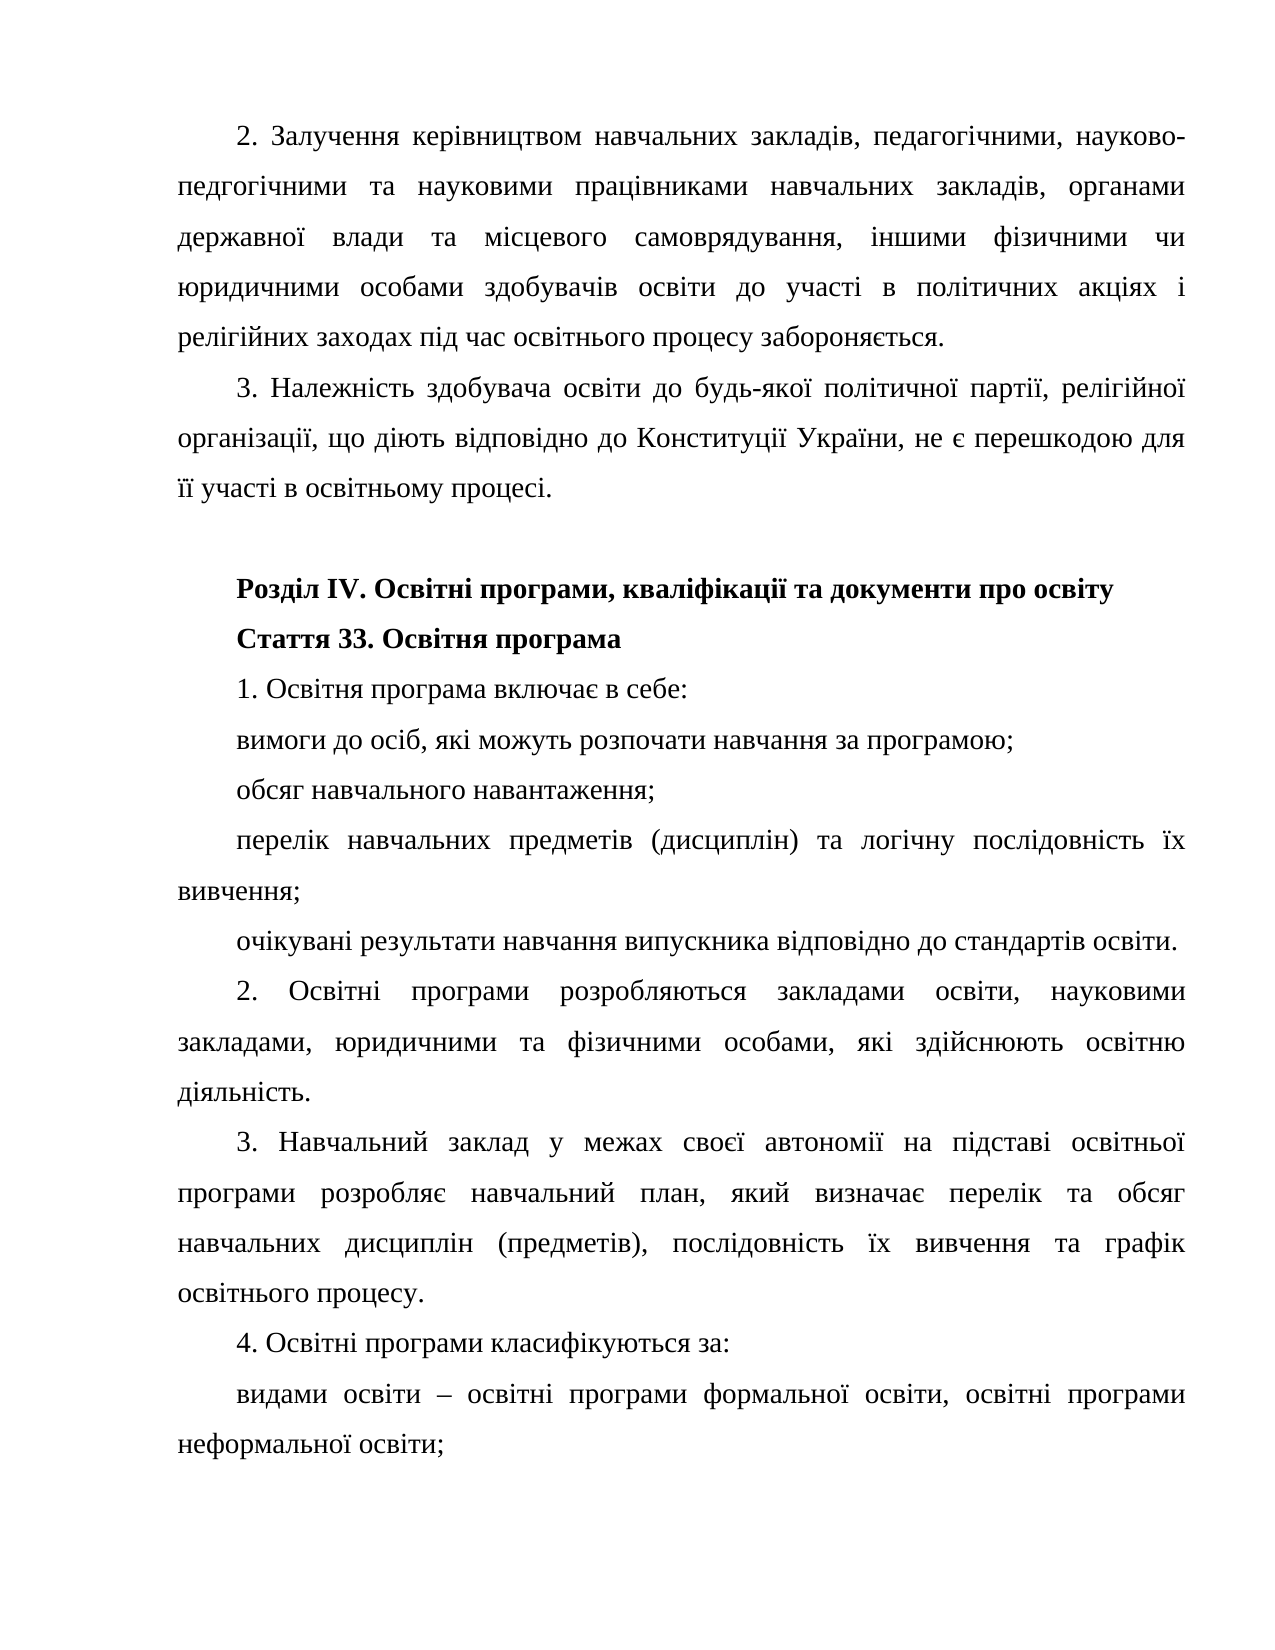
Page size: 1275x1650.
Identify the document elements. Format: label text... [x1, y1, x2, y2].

text очікувані результати навчання випускника відповідно до стандартів освіти. [177, 923, 1186, 957]
text вимоги до осіб, які можуть розпочати навчання за програмою; [177, 722, 1186, 755]
list Освітня програма включає в себе: [177, 672, 1186, 705]
text Розділ IV. Освітні програми, кваліфікації та документи про освіту [177, 571, 1186, 604]
text 4. Освітні програми класифікуються за: [177, 1326, 1186, 1359]
text перелік навчальних предметів (дисциплін) та логічну послідовність їх вивчення; [177, 822, 1186, 906]
text 2. Залучення керівництвом навчальних закладів, педагогічними, науково-педгогічними та науковими працівниками навчальних закладів, органами державної влади та місцевого самоврядування, іншими фізичними чи юридичними особами здобувачів освіти до участі в політичних акціях і релігійних заходах під час освітнього процесу забороняється. [177, 118, 1186, 353]
text Стаття 33. Освітня програма [177, 621, 1186, 655]
text видами освіти – освітні програми формальної освіти, освітні програми неформальної освіти; [177, 1376, 1186, 1460]
text 2. Освітні програми розробляються закладами освіти, науковими закладами, юридичними та фізичними особами, які здійснюють освітню діяльність. [177, 973, 1186, 1108]
text 3. Навчальний заклад у межах своєї автономії на підставі освітньої програми розробляє навчальний план, який визначає перелік та обсяг навчальних дисциплін (предметів), послідовність їх вивчення та графік освітнього процесу. [177, 1124, 1186, 1309]
text 3. Належність здобувача освіти до будь-якої політичної партії, релігійної організації, що діють відповідно до Конституції України, не є перешкодою для її участі в освітньому процесі. [177, 370, 1186, 504]
text обсяг навчального навантаження; [177, 772, 1186, 806]
